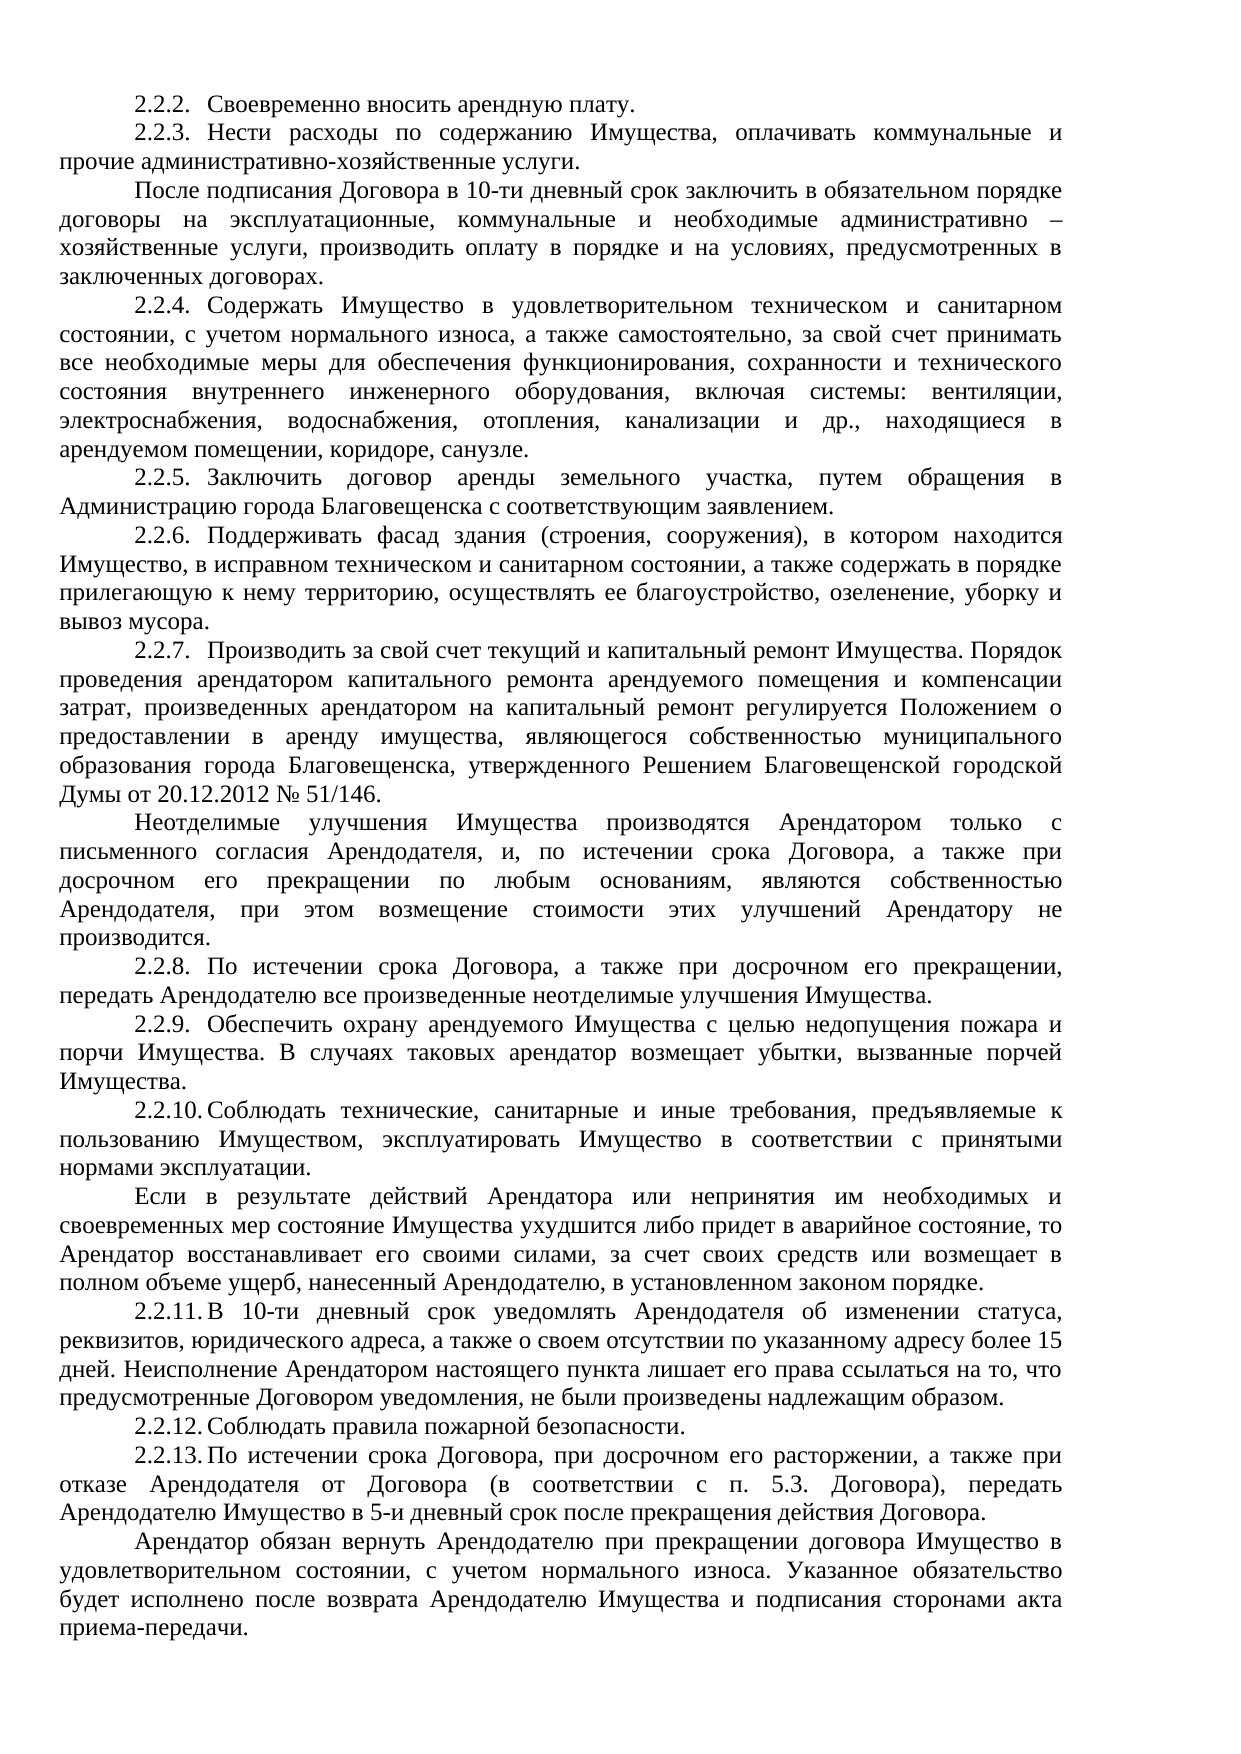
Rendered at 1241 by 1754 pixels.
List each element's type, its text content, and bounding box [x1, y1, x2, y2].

text 2.2.6. Поддерживать фасад здания (строения, сооружения), в котором находится Имущество, в исправном техническом и санитарном состоянии, а также содержать в порядке прилегающую к нему территорию, осуществлять ее благоустройство, озеленение, уборку и вывоз мусора. [59, 520, 1063, 635]
text 2.2.5. Заключить договор аренды земельного участка, путем обращения в Администрацию города Благовещенска с соответствующим заявлением. [59, 462, 1063, 520]
text 2.2.9. Обеспечить охрану арендуемого Имущества с целью недопущения пожара и порчи Имущества. В случаях таковых арендатор возмещает убытки, вызванные порчей Имущества. [59, 1009, 1063, 1095]
text 2.2.7. Производить за свой счет текущий и капитальный ремонт Имущества. Порядок проведения арендатором капитального ремонта арендуемого помещения и компенсации затрат, произведенных арендатором на капитальный ремонт регулируется Положением о предоставлении в аренду имущества, являющегося собственностью муниципального образования города Благовещенска, утвержденного Решением Благовещенской городской Думы от 20.12.2012 № 51/146. [59, 635, 1063, 807]
text 2.2.11. В 10-ти дневный срок уведомлять Арендодателя об изменении статуса, реквизитов, юридического адреса, а также о своем отсутствии по указанному адресу более 15 дней. Неисполнение Арендатором настоящего пункта лишает его права ссылаться на то, что предусмотренные Договором уведомления, не были произведены надлежащим образом. [59, 1296, 1063, 1411]
text После подписания Договора в 10-ти дневный срок заключить в обязательном порядке договоры на эксплуатационные, коммунальные и необходимые административно – хозяйственные услуги, производить оплату в порядке и на условиях, предусмотренных в заключенных договорах. [59, 175, 1063, 290]
text Если в результате действий Арендатора или непринятия им необходимых и своевременных мер состояние Имущества ухудшится либо придет в аварийное состояние, то Арендатор восстанавливает его своими силами, за счет своих средств или возмещает в полном объеме ущерб, нанесенный Арендодателю, в установленном законом порядке. [59, 1181, 1063, 1296]
text Неотделимые улучшения Имущества производятся Арендатором только с письменного согласия Арендодателя, и, по истечении срока Договора, а также при досрочном его прекращении по любым основаниям, являются собственностью Арендодателя, при этом возмещение стоимости этих улучшений Арендатору не производится. [59, 807, 1063, 951]
text 2.2.10. Соблюдать технические, санитарные и иные требования, предъявляемые к пользованию Имуществом, эксплуатировать Имущество в соответствии с принятыми нормами эксплуатации. [59, 1095, 1063, 1181]
text 2.2.8. По истечении срока Договора, а также при досрочном его прекращении, передать Арендодателю все произведенные неотделимые улучшения Имущества. [59, 951, 1063, 1009]
text 2.2.2. Своевременно вносить арендную плату. [59, 89, 1063, 117]
text Арендатор обязан вернуть Арендодателю при прекращении договора Имущество в удовлетворительном состоянии, с учетом нормального износа. Указанное обязательство будет исполнено после возврата Арендодателю Имущества и подписания сторонами акта приема-передачи. [59, 1526, 1063, 1641]
text 2.2.3. Нести расходы по содержанию Имущества, оплачивать коммунальные и прочие административно-хозяйственные услуги. [59, 117, 1063, 175]
text 2.2.13. По истечении срока Договора, при досрочном его расторжении, а также при отказе Арендодателя от Договора (в соответствии с п. 5.3. Договора), передать Арендодателю Имущество в 5-и дневный срок после прекращения действия Договора. [59, 1440, 1063, 1526]
text 2.2.4. Содержать Имущество в удовлетворительном техническом и санитарном состоянии, с учетом нормального износа, а также самостоятельно, за свой счет принимать все необходимые меры для обеспечения функционирования, сохранности и технического состояния внутреннего инженерного оборудования, включая системы: вентиляции, электроснабжения, водоснабжения, отопления, канализации и др., находящиеся в арендуемом помещении, коридоре, санузле. [59, 290, 1063, 462]
text 2.2.12. Соблюдать правила пожарной безопасности. [59, 1411, 1063, 1440]
